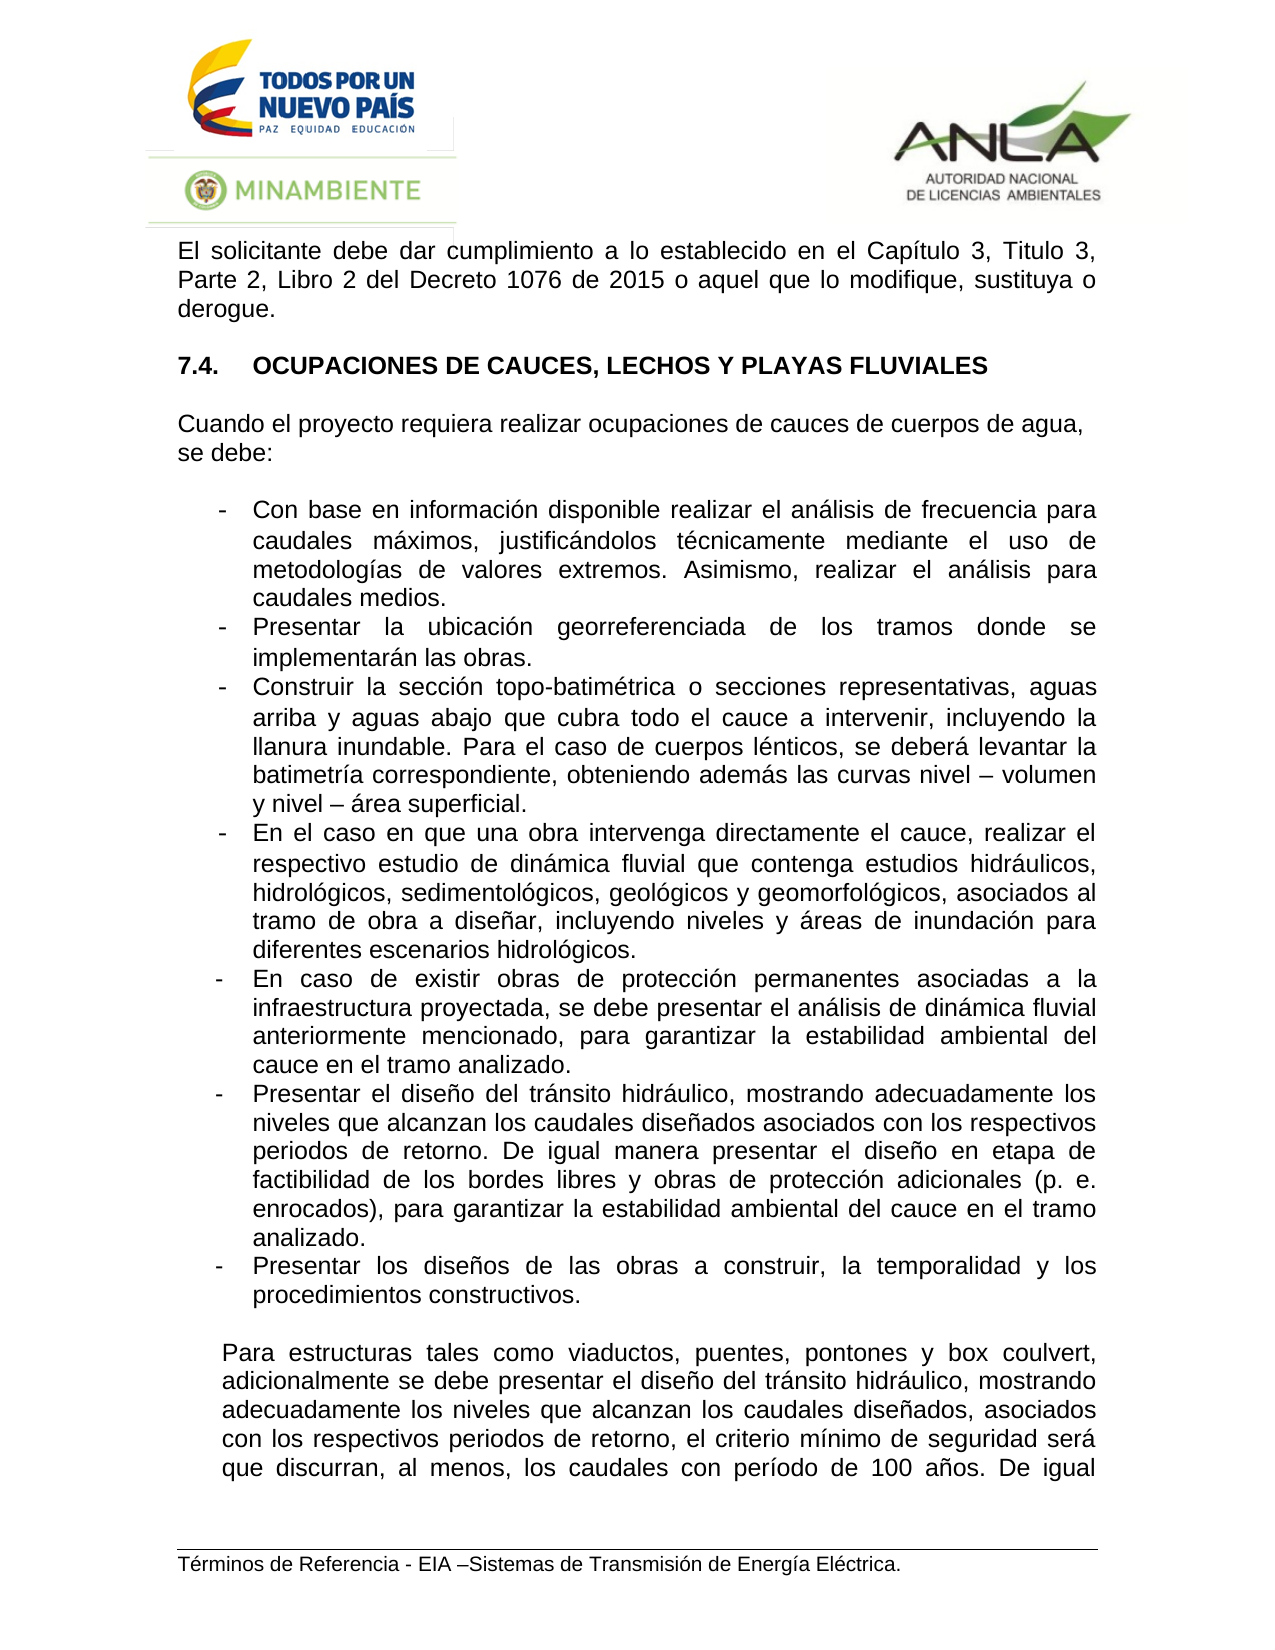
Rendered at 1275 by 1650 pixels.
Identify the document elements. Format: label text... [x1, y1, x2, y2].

list Construir la sección topo-batimétrica o secciones representativas, aguas arriba y aguas abajo que cubra todo el cauce a intervenir, incluyendo la llanura inundable. Para el caso de cuerpos lénticos, se deberá levantar la batimetría correspondiente, obteniendo además las curvas nivel – volumen y nivel – área superficial. [215, 672, 1098, 818]
text Cuando el proyecto requiera realizar ocupaciones de cauces de cuerpos de agua, se debe: [177, 409, 1098, 466]
list Presentar la ubicación georreferenciada de los tramos donde se implementarán las obras. [215, 612, 1098, 672]
picture [825, 67, 1189, 223]
list Presentar los diseños de las obras a construir, la temporalidad y los procedimientos constructivos. [215, 1251, 1098, 1309]
list En el caso en que una obra intervenga directamente el cauce, realizar el respectivo estudio de dinámica fluvial que contenga estudios hidráulicos, hidrológicos, sedimentológicos, geológicos y geomorfológicos, asociados al tramo de obra a diseñar, incluyendo niveles y áreas de inundación para diferentes escenarios hidrológicos. [215, 818, 1098, 964]
picture [145, 29, 460, 257]
list Presentar el diseño del tránsito hidráulico, mostrando adecuadamente los niveles que alcanzan los caudales diseñados asociados con los respectivos periodos de retorno. De igual manera presentar el diseño en etapa de factibilidad de los bordes libres y obras de protección adicionales (p. e. enrocados), para garantizar la estabilidad ambiental del cauce en el tramo analizado. [215, 1079, 1098, 1251]
list Con base en información disponible realizar el análisis de frecuencia para caudales máximos, justificándolos técnicamente mediante el uso de metodologías de valores extremos. Asimismo, realizar el análisis para caudales medios. [215, 495, 1098, 612]
list En caso de existir obras de protección permanentes asociadas a la infraestructura proyectada, se debe presentar el análisis de dinámica fluvial anteriormente mencionado, para garantizar la estabilidad ambiental del cauce en el tramo analizado. [215, 964, 1098, 1079]
text El solicitante debe dar cumplimiento a lo establecido en el Capítulo 3, Titulo 3, Parte 2, Libro 2 del Decreto 1076 de 2015 o aquel que lo modifique, sustituya o derogue. [177, 236, 1098, 322]
subtitle OCUPACIONES DE CAUCES, LECHOS Y PLAYAS FLUVIALES [177, 351, 1098, 380]
